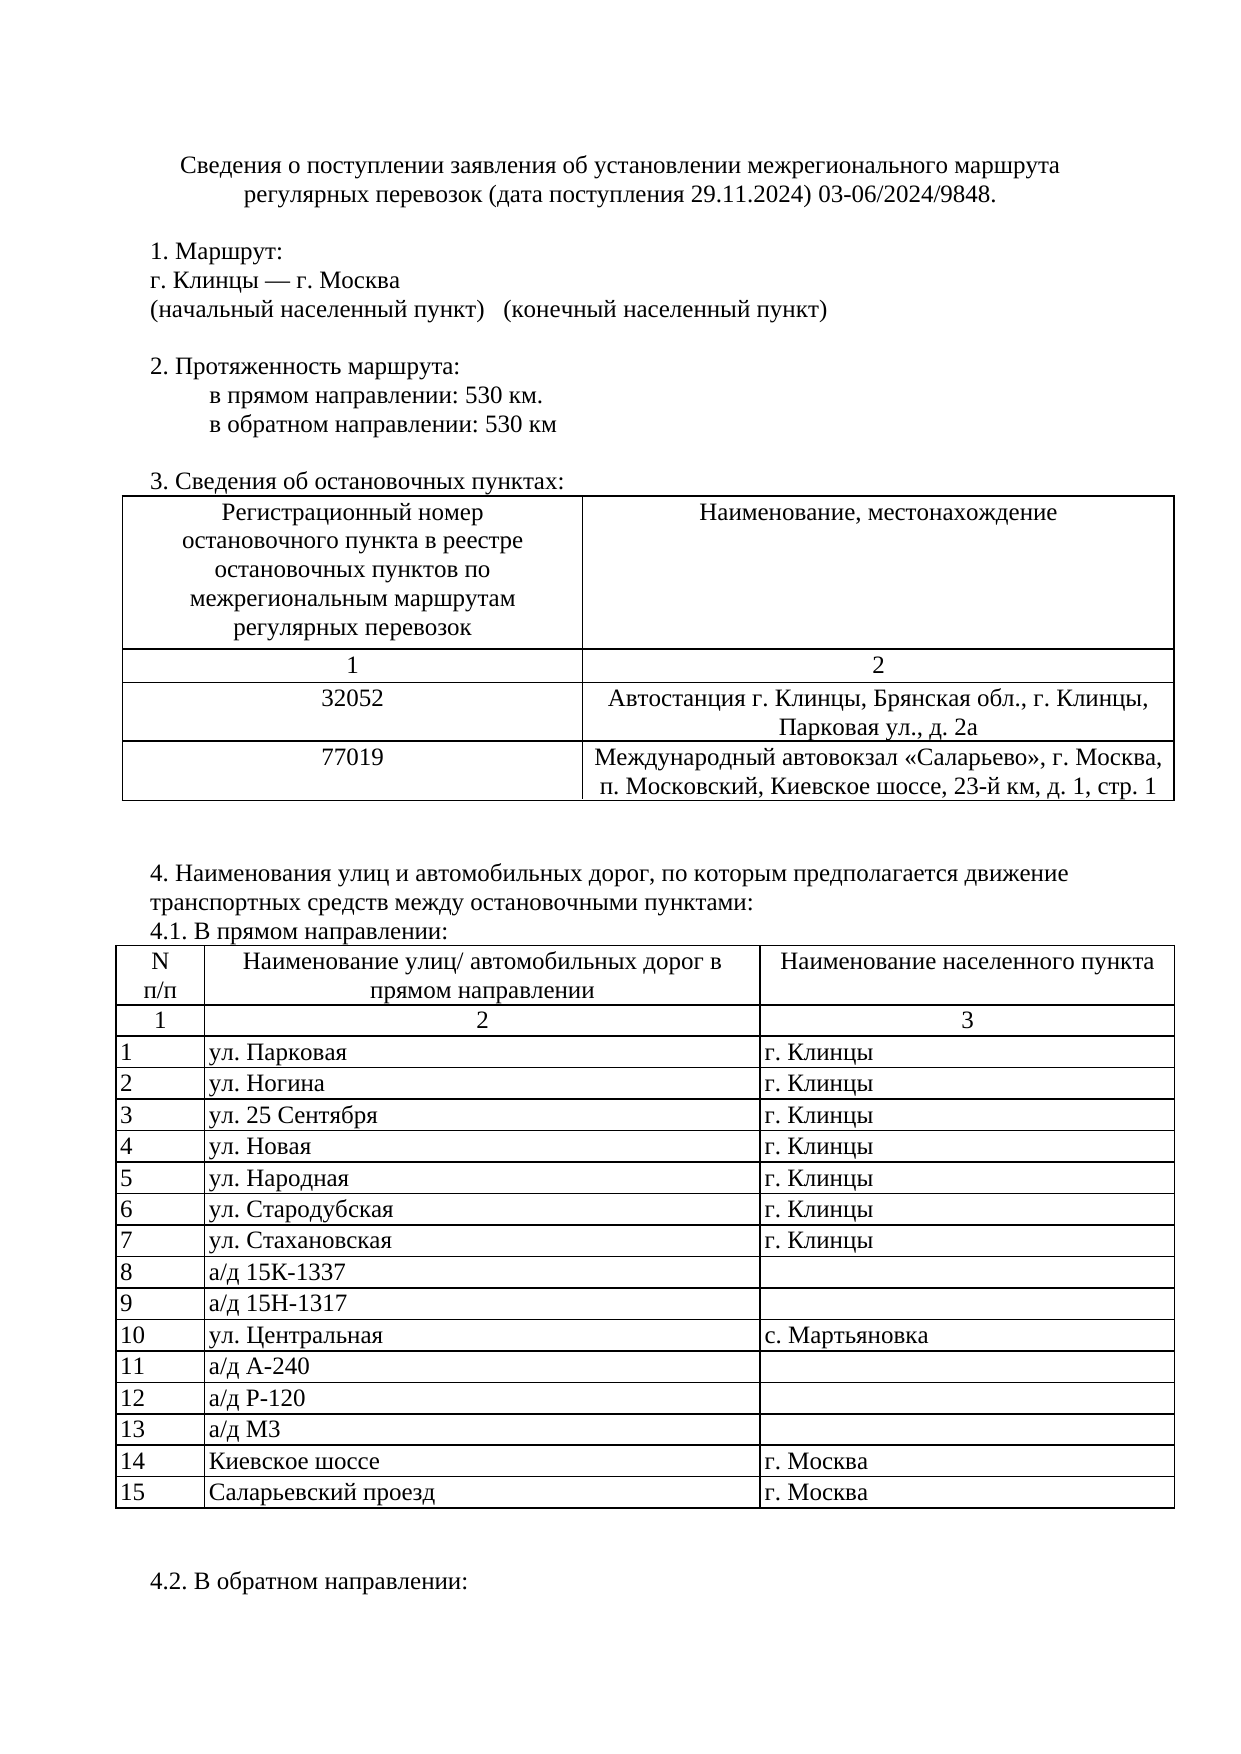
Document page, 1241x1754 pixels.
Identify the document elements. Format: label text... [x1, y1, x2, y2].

table_header Регистрационный номер остановочного пункта в реестре остановочных пунктов по межрегиональным маршрутам регулярных перевозок [123, 497, 582, 648]
table_cell [761, 1415, 1174, 1444]
table_header Наименование улиц/ автомобильных дорог в прямом направлении [205, 946, 759, 1004]
table_cell 10 [117, 1320, 204, 1350]
table_cell ул. Парковая [205, 1037, 759, 1067]
table_cell 3 [761, 1006, 1174, 1035]
table_cell ул. Центральная [205, 1320, 759, 1350]
table_cell Международный автовокзал «Саларьево», г. Москва, п. Московский, Киевское шоссе, 23-й км, д. 1, стр. 1 [583, 742, 1173, 799]
table_header Наименование населенного пункта [761, 946, 1174, 1004]
table_cell 2 [583, 650, 1173, 681]
text г. Клинцы — г. Москва [150, 265, 1090, 294]
table_cell г. Москва [761, 1446, 1174, 1476]
text Сведения о поступлении заявления об установлении межрегионального маршрута регулярных перевозок (дата поступления 29.11.2024) 03-06/2024/9848. [150, 150, 1090, 207]
text 1. Маршрут: [150, 236, 1090, 265]
table_cell 5 [117, 1163, 204, 1193]
table_cell г. Клинцы [761, 1226, 1174, 1256]
text (начальный населенный пункт) (конечный населенный пункт) [150, 294, 1090, 322]
table_cell а/д М3 [205, 1415, 759, 1444]
table_cell а/д 15Н-1317 [205, 1289, 759, 1318]
table_cell 15 [117, 1477, 204, 1507]
table_cell г. Клинцы [761, 1131, 1174, 1161]
table_cell [761, 1257, 1174, 1287]
table_cell г. Москва [761, 1477, 1174, 1507]
text в обратном направлении: 530 км [150, 409, 1090, 437]
table_cell 7 [117, 1226, 204, 1256]
table_cell ул. 25 Сентября [205, 1100, 759, 1130]
table_cell с. Мартьяновка [761, 1320, 1174, 1350]
table_cell г. Клинцы [761, 1163, 1174, 1193]
table_cell 2 [205, 1006, 759, 1035]
table_cell 8 [117, 1257, 204, 1287]
table_header N п/п [117, 946, 204, 1004]
table_cell 1 [117, 1006, 204, 1035]
table_cell 1 [117, 1037, 204, 1067]
text 2. Протяженность маршрута: [150, 351, 1090, 380]
table_cell г. Клинцы [761, 1100, 1174, 1130]
table_cell а/д P-120 [205, 1383, 759, 1413]
table_cell 3 [117, 1100, 204, 1130]
table_cell 14 [117, 1446, 204, 1476]
table_cell Автостанция г. Клинцы, Брянская обл., г. Клинцы, Парковая ул., д. 2а [583, 683, 1173, 740]
table_cell 9 [117, 1289, 204, 1318]
table_cell [761, 1352, 1174, 1381]
table_cell Саларьевский проезд [205, 1477, 759, 1507]
table_cell Киевское шоссе [205, 1446, 759, 1476]
table_cell г. Клинцы [761, 1194, 1174, 1224]
table_cell 32052 [123, 683, 582, 740]
text 4.1. В прямом направлении: [150, 916, 1090, 945]
table_cell 11 [117, 1352, 204, 1381]
table_cell а/д 15К-1337 [205, 1257, 759, 1287]
text 3. Сведения об остановочных пунктах: [150, 466, 1090, 495]
table_cell 77019 [123, 742, 582, 799]
table_cell г. Клинцы [761, 1068, 1174, 1098]
table_cell 13 [117, 1415, 204, 1444]
table_cell г. Клинцы [761, 1037, 1174, 1067]
table_cell ул. Стахановская [205, 1226, 759, 1256]
table_cell ул. Новая [205, 1131, 759, 1161]
text 4. Наименования улиц и автомобильных дорог, по которым предполагается движение транспортных средств между остановочными пунктами: [150, 858, 1090, 916]
table_cell ул. Ногина [205, 1068, 759, 1098]
table_cell 4 [117, 1131, 204, 1161]
table_cell [761, 1383, 1174, 1413]
table_cell [761, 1289, 1174, 1318]
table_cell 6 [117, 1194, 204, 1224]
table_cell 1 [123, 650, 582, 681]
table_cell ул. Народная [205, 1163, 759, 1193]
table_cell ул. Стародубская [205, 1194, 759, 1224]
text в прямом направлении: 530 км. [150, 380, 1090, 409]
table_header Наименование, местонахождение [583, 497, 1173, 648]
table_cell 12 [117, 1383, 204, 1413]
table_cell 2 [117, 1068, 204, 1098]
table_cell а/д А-240 [205, 1352, 759, 1381]
text 4.2. В обратном направлении: [150, 1566, 1090, 1595]
